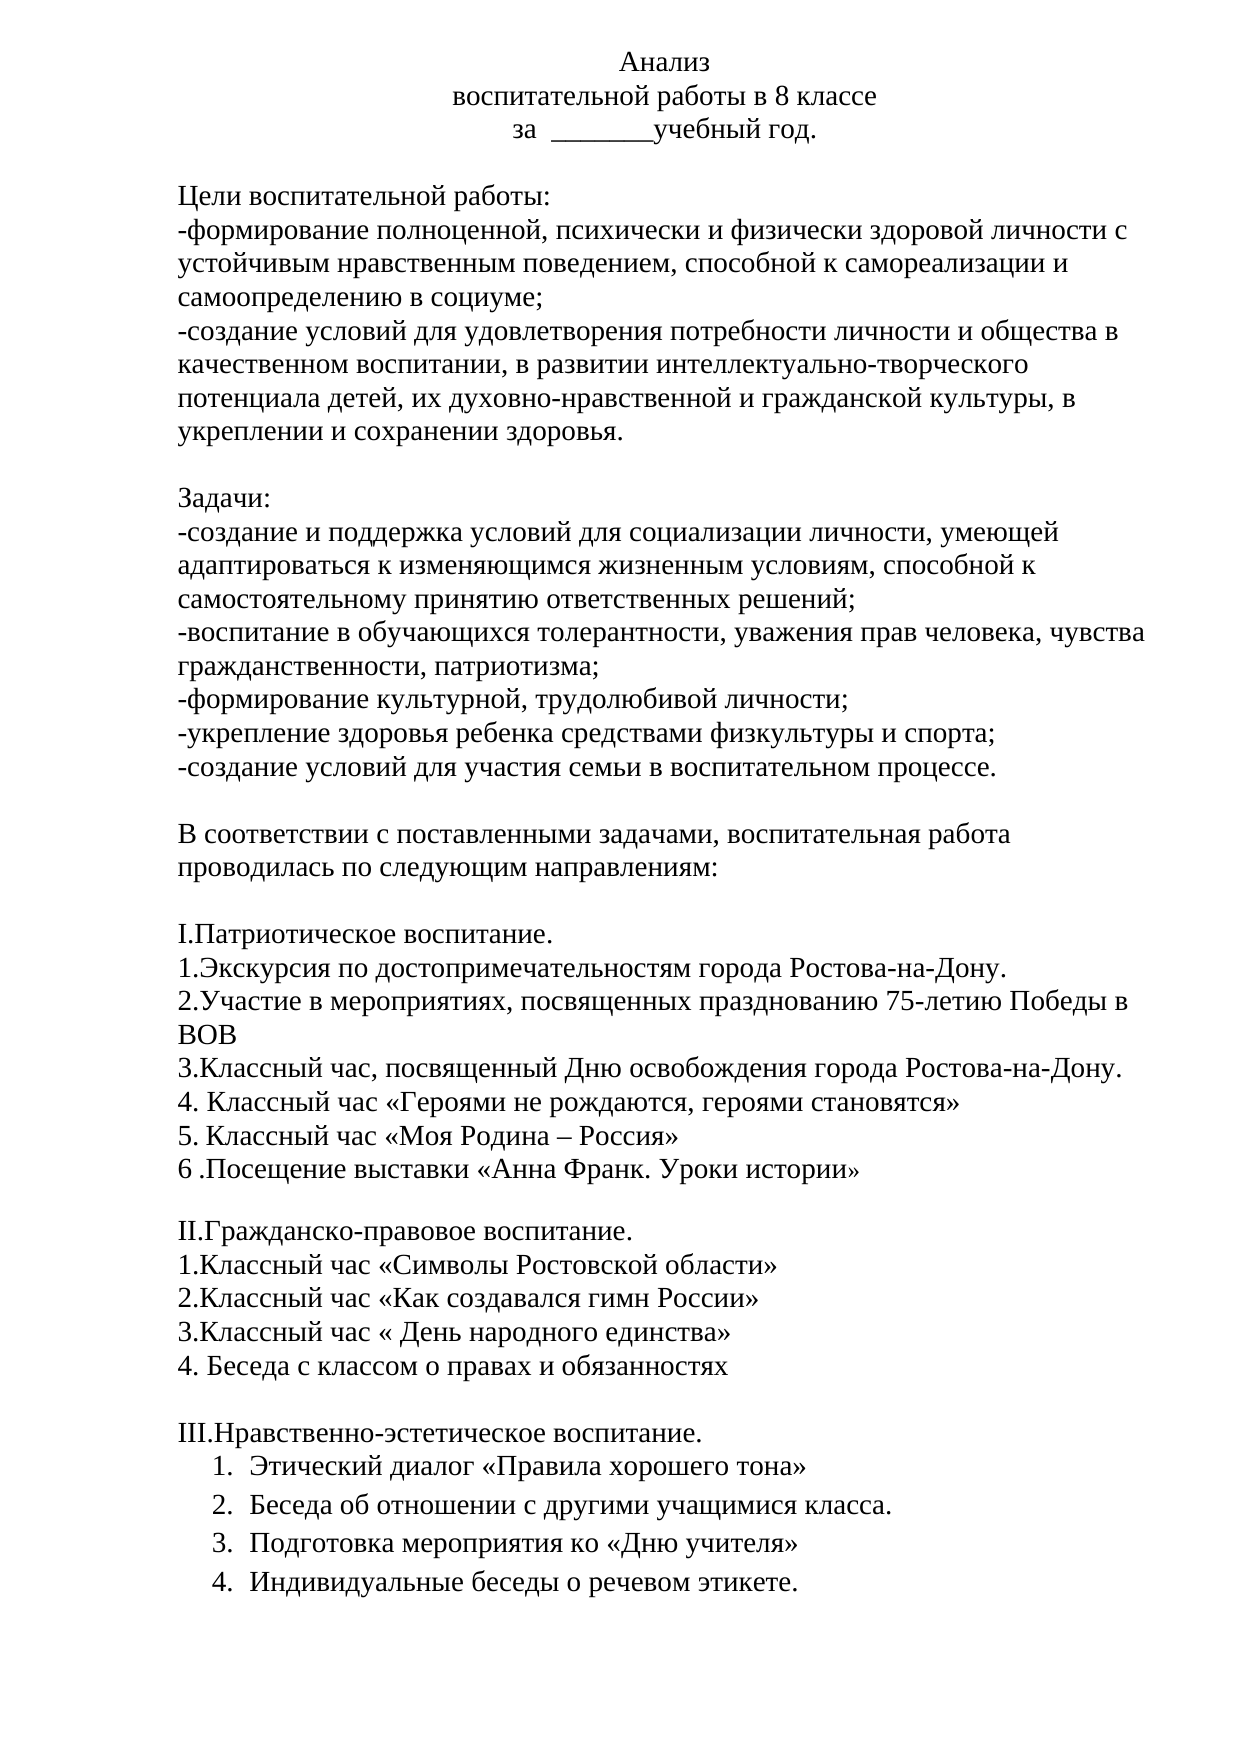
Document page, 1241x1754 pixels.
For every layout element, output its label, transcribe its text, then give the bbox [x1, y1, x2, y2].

text -формирование полноценной, психически и физически здоровой личности с устойчивым нравственным поведением, способной к самореализации и самоопределению в социуме; [177, 212, 1152, 313]
text 6 .Посещение выставки «Анна Франк. Уроки истории» [177, 1151, 1152, 1185]
text -укрепление здоровья ребенка средствами физкультуры и спорта; [177, 715, 1152, 749]
text 1.Классный час «Символы Ростовской области» [177, 1247, 1152, 1281]
text -создание условий для удовлетворения потребности личности и общества в качественном воспитании, в развитии интеллектуально-творческого потенциала детей, их духовно-нравственной и гражданской культуры, в укреплении и сохранении здоровья. [177, 313, 1152, 447]
text -формирование культурной, трудолюбивой личности; [177, 682, 1152, 715]
text Цели воспитательной работы: [177, 178, 1152, 212]
list Этический диалог «Правила хорошего тона» [212, 1448, 1152, 1482]
text В соответствии с поставленными задачами, воспитательная работа проводилась по следующим направлениям: [177, 816, 1152, 883]
text 2.Участие в мероприятиях, посвященных празднованию 75-летию Победы в ВОВ [177, 983, 1152, 1051]
text воспитательной работы в 8 классе [177, 78, 1152, 111]
text 4. Классный час «Героями не рождаются, героями становятся» [177, 1084, 1152, 1118]
text 4. Беседа с классом о правах и обязанностях [177, 1348, 1152, 1381]
text 3.Классный час, посвященный Дню освобождения города Ростова-на-Дону. [177, 1051, 1152, 1084]
text Анализ [177, 44, 1152, 78]
text -создание условий для участия семьи в воспитательном процессе. [177, 749, 1152, 782]
text Задачи: [177, 480, 1152, 514]
text I.Патриотическое воспитание. [177, 916, 1152, 950]
list Индивидуальные беседы о речевом этикете. [212, 1564, 1152, 1597]
list Беседа об отношении с другими учащимися класса. [212, 1487, 1152, 1520]
text за _______учебный год. [177, 111, 1152, 145]
text II.Гражданско-правовое воспитание. [177, 1213, 1152, 1247]
text 5. Классный час «Моя Родина – Россия» [177, 1118, 1152, 1151]
list Подготовка мероприятия ко «Дню учителя» [212, 1525, 1152, 1559]
text 3.Классный час « День народного единства» [177, 1314, 1152, 1348]
text -воспитание в обучающихся толерантности, уважения прав человека, чувства гражданственности, патриотизма; [177, 614, 1152, 682]
text 1.Экскурсия по достопримечательностям города Ростова-на-Дону. [177, 950, 1152, 983]
text -создание и поддержка условий для социализации личности, умеющей адаптироваться к изменяющимся жизненным условиям, способной к самостоятельному принятию ответственных решений; [177, 514, 1152, 614]
text III.Нравственно-эстетическое воспитание. [177, 1415, 1152, 1448]
text 2.Классный час «Как создавался гимн России» [177, 1281, 1152, 1314]
